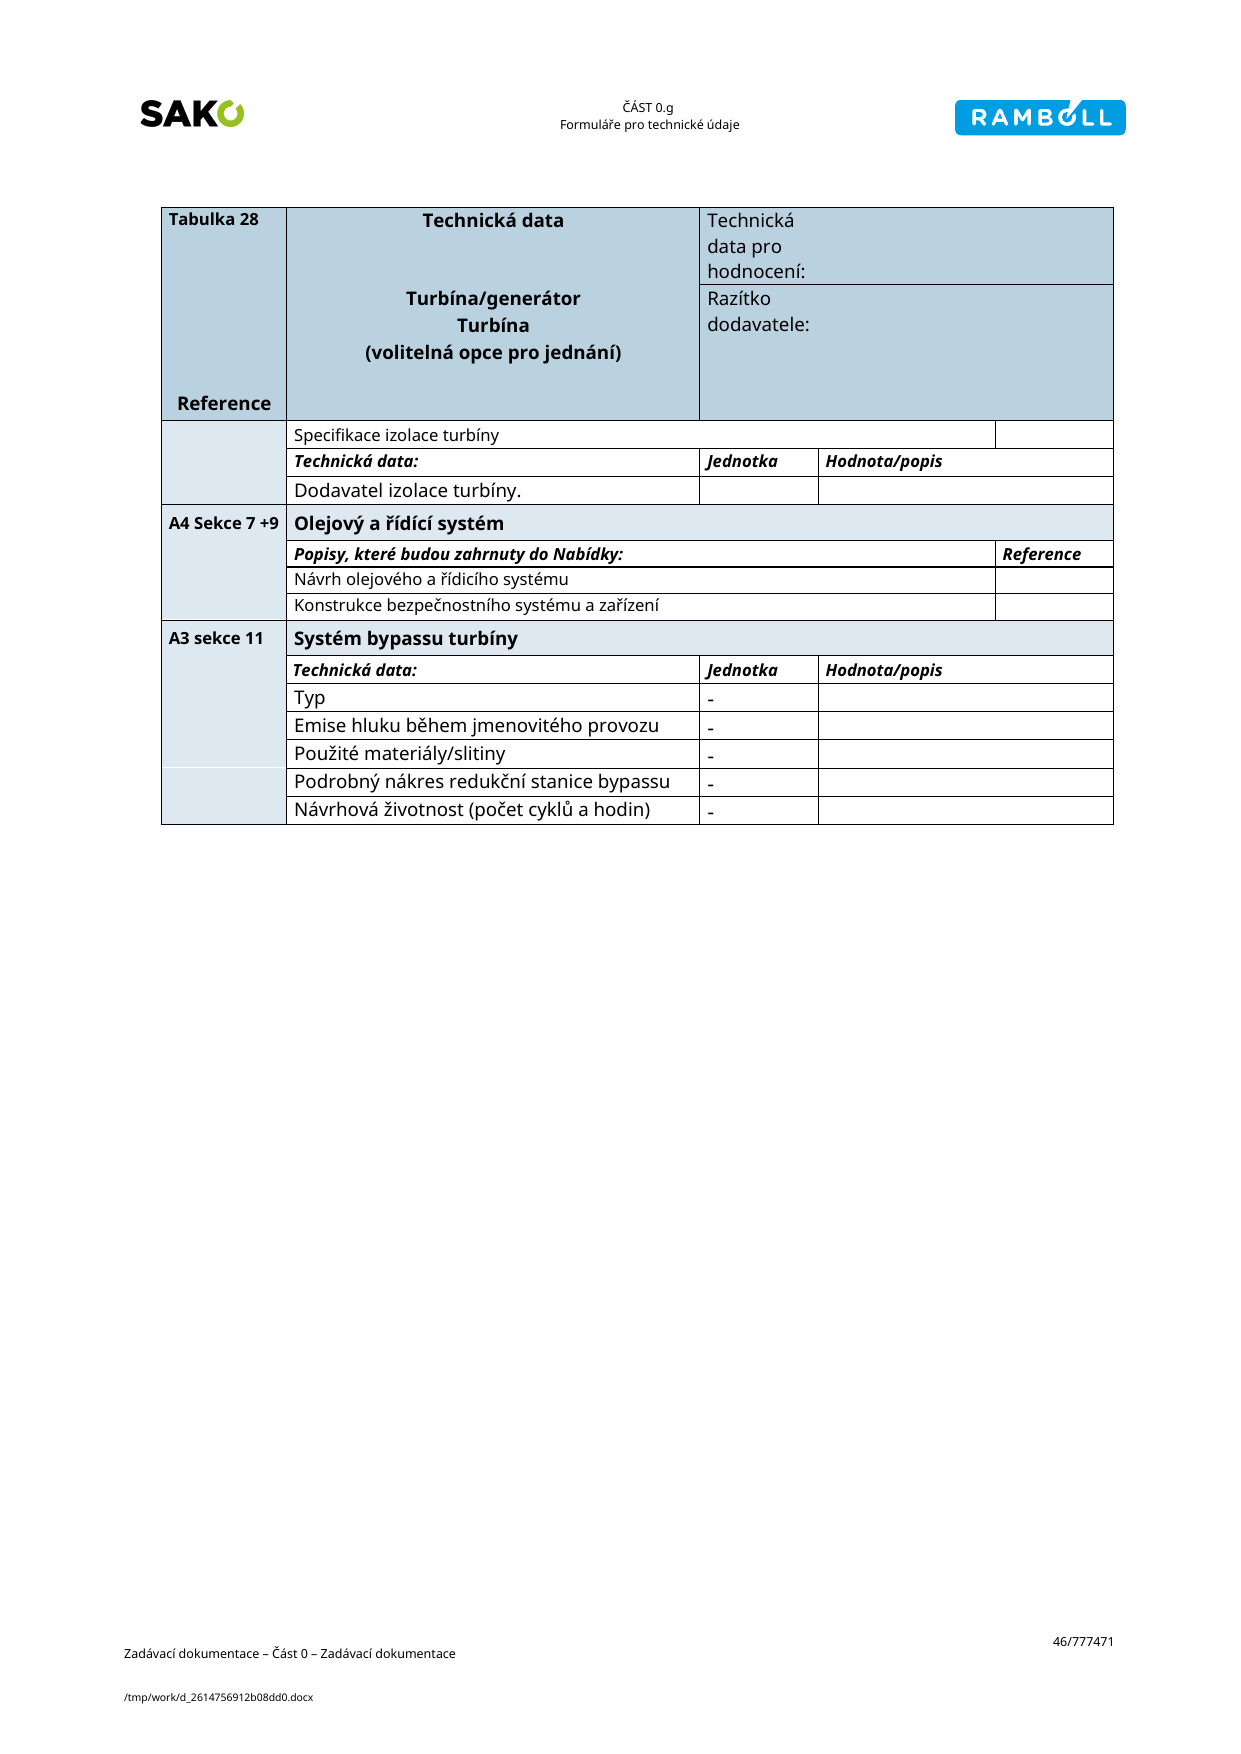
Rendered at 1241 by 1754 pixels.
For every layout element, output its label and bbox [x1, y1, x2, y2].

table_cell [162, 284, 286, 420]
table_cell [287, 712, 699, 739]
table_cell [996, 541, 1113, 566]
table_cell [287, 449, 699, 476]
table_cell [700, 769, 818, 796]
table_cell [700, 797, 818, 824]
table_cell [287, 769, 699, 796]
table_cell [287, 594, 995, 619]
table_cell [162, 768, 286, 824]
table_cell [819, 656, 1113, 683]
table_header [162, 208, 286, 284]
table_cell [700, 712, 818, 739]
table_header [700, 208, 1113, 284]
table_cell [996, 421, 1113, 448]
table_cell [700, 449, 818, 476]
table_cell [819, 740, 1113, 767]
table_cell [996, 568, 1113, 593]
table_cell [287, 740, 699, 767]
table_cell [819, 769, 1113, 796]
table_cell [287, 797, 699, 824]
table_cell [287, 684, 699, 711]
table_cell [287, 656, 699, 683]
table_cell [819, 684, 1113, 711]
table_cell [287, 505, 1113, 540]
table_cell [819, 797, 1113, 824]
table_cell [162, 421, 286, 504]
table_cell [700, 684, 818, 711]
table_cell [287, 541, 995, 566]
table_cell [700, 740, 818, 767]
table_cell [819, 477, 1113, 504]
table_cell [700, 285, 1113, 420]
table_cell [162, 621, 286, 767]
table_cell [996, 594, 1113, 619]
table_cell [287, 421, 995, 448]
picture [140, 100, 244, 127]
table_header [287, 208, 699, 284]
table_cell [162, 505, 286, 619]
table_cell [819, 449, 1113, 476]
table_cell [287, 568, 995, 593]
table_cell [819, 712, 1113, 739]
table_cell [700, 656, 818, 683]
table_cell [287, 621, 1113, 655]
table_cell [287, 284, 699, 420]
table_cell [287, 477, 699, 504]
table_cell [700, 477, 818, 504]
